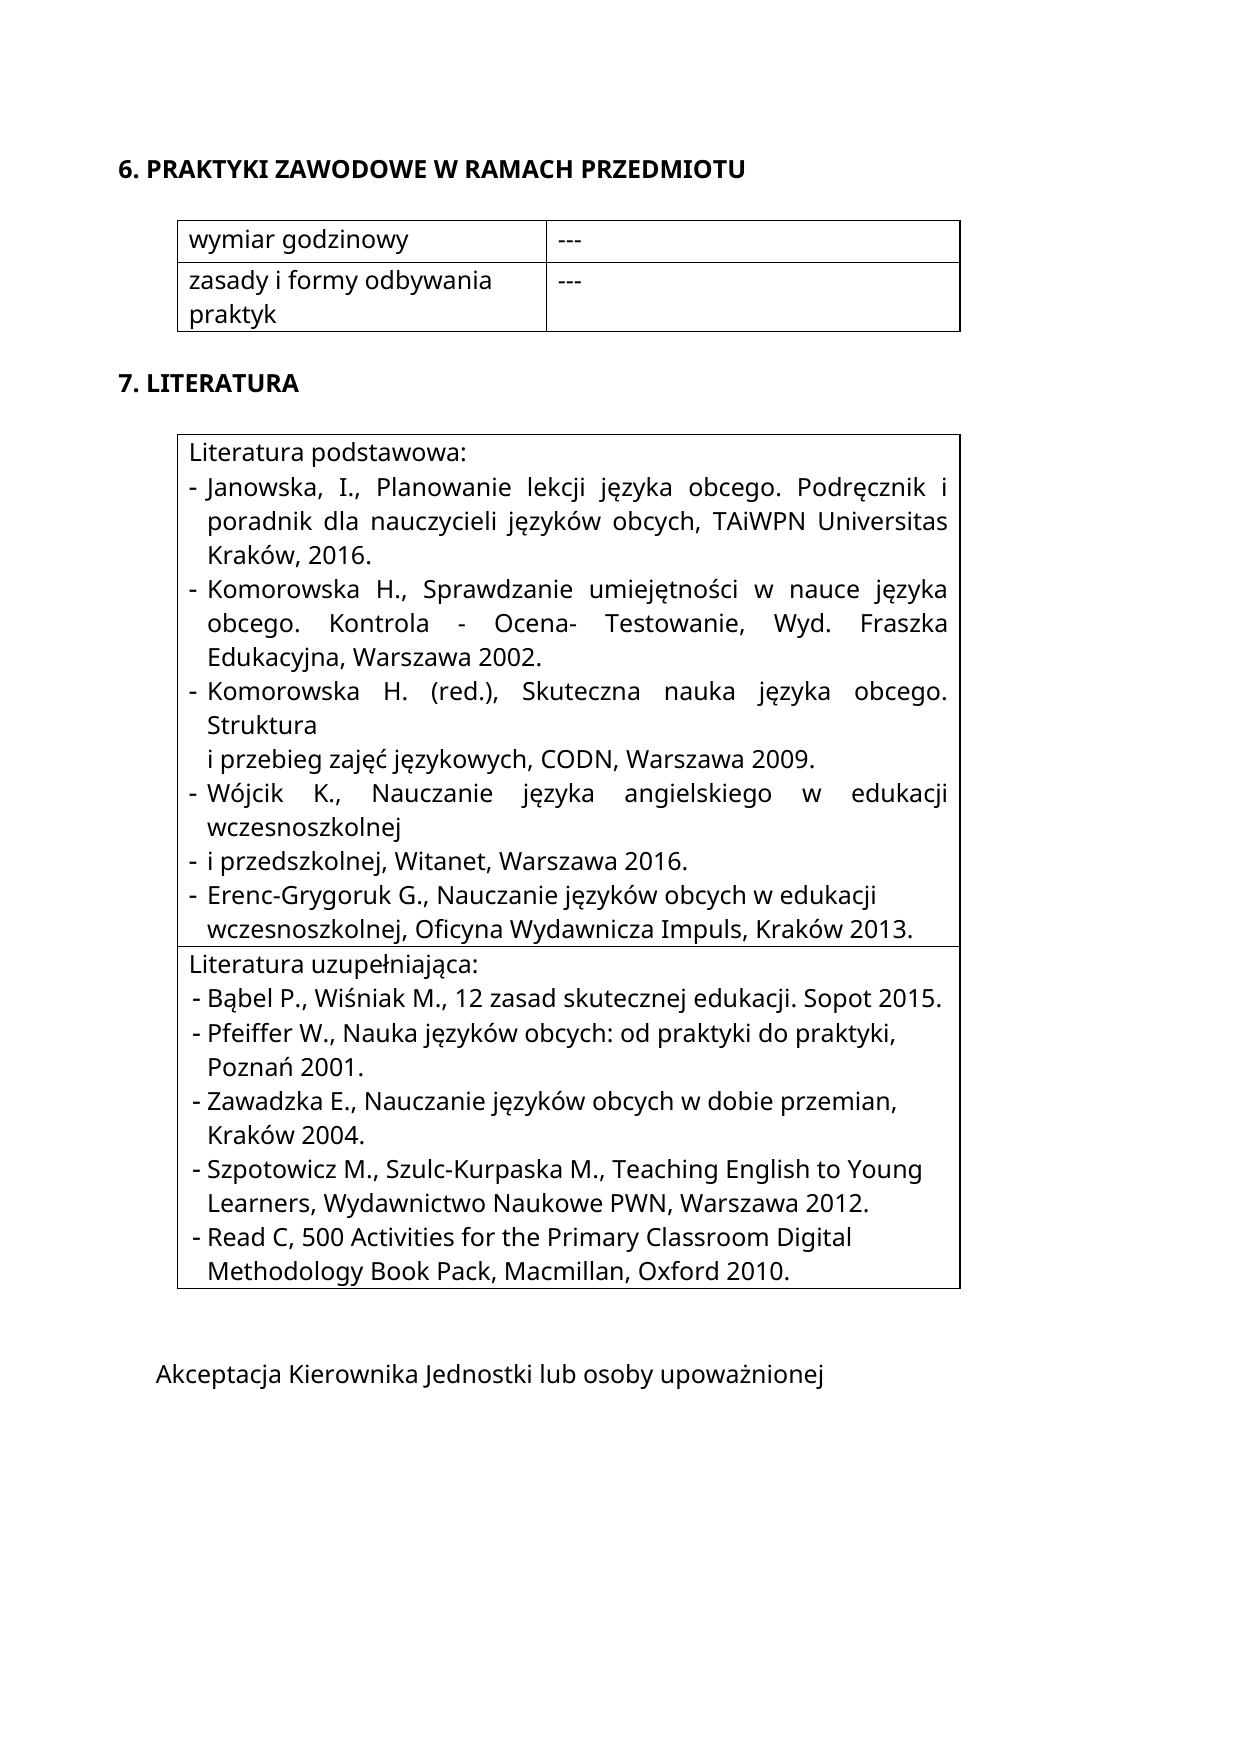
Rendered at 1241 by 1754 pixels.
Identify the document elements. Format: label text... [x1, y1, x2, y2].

text Akceptacja Kierownika Jednostki lub osoby upoważnionej [156, 1357, 1122, 1391]
table_header --- [547, 221, 959, 262]
table_cell zasady i formy odbywania praktyk [178, 263, 546, 331]
table_header Literatura podstawowa: Janowska, I., Planowanie lekcji języka obcego. Podręcznik i poradnik dla nauczycieli języków obcych, TAiWPN Universitas Kraków, 2016. Komorowska H., Sprawdzanie umiejętności w nauce języka obcego. Kontrola - Ocena- Testowanie, Wyd. Fraszka Edukacyjna, Warszawa 2002. Komorowska H. (red.), Skuteczna nauka języka obcego. Struktura i przebieg zajęć językowych, CODN, Warszawa 2009. Wójcik K., Nauczanie języka angielskiego w edukacji wczesnoszkolnej i przedszkolnej, Witanet, Warszawa 2016. Erenc-Grygoruk G., Nauczanie języków obcych w edukacji wczesnoszkolnej, Oficyna Wydawnicza Impuls, Kraków 2013. [178, 435, 959, 946]
table_cell --- [547, 263, 959, 331]
text 6. PRAKTYKI ZAWODOWE W RAMACH PRZEDMIOTU [118, 152, 1122, 186]
table_header wymiar godzinowy [178, 221, 546, 262]
table_cell Literatura uzupełniająca: Bąbel P., Wiśniak M., 12 zasad skutecznej edukacji. Sopot 2015. Pfeiffer W., Nauka języków obcych: od praktyki do praktyki, Poznań 2001. Zawadzka E., Nauczanie języków obcych w dobie przemian, Kraków 2004. Szpotowicz M., Szulc-Kurpaska M., Teaching English to Young Learners, Wydawnictwo Naukowe PWN, Warszawa 2012. Read C, 500 Activities for the Primary Classroom Digital Methodology Book Pack, Macmillan, Oxford 2010. [178, 947, 959, 1288]
text 7. LITERATURA [118, 366, 1122, 400]
